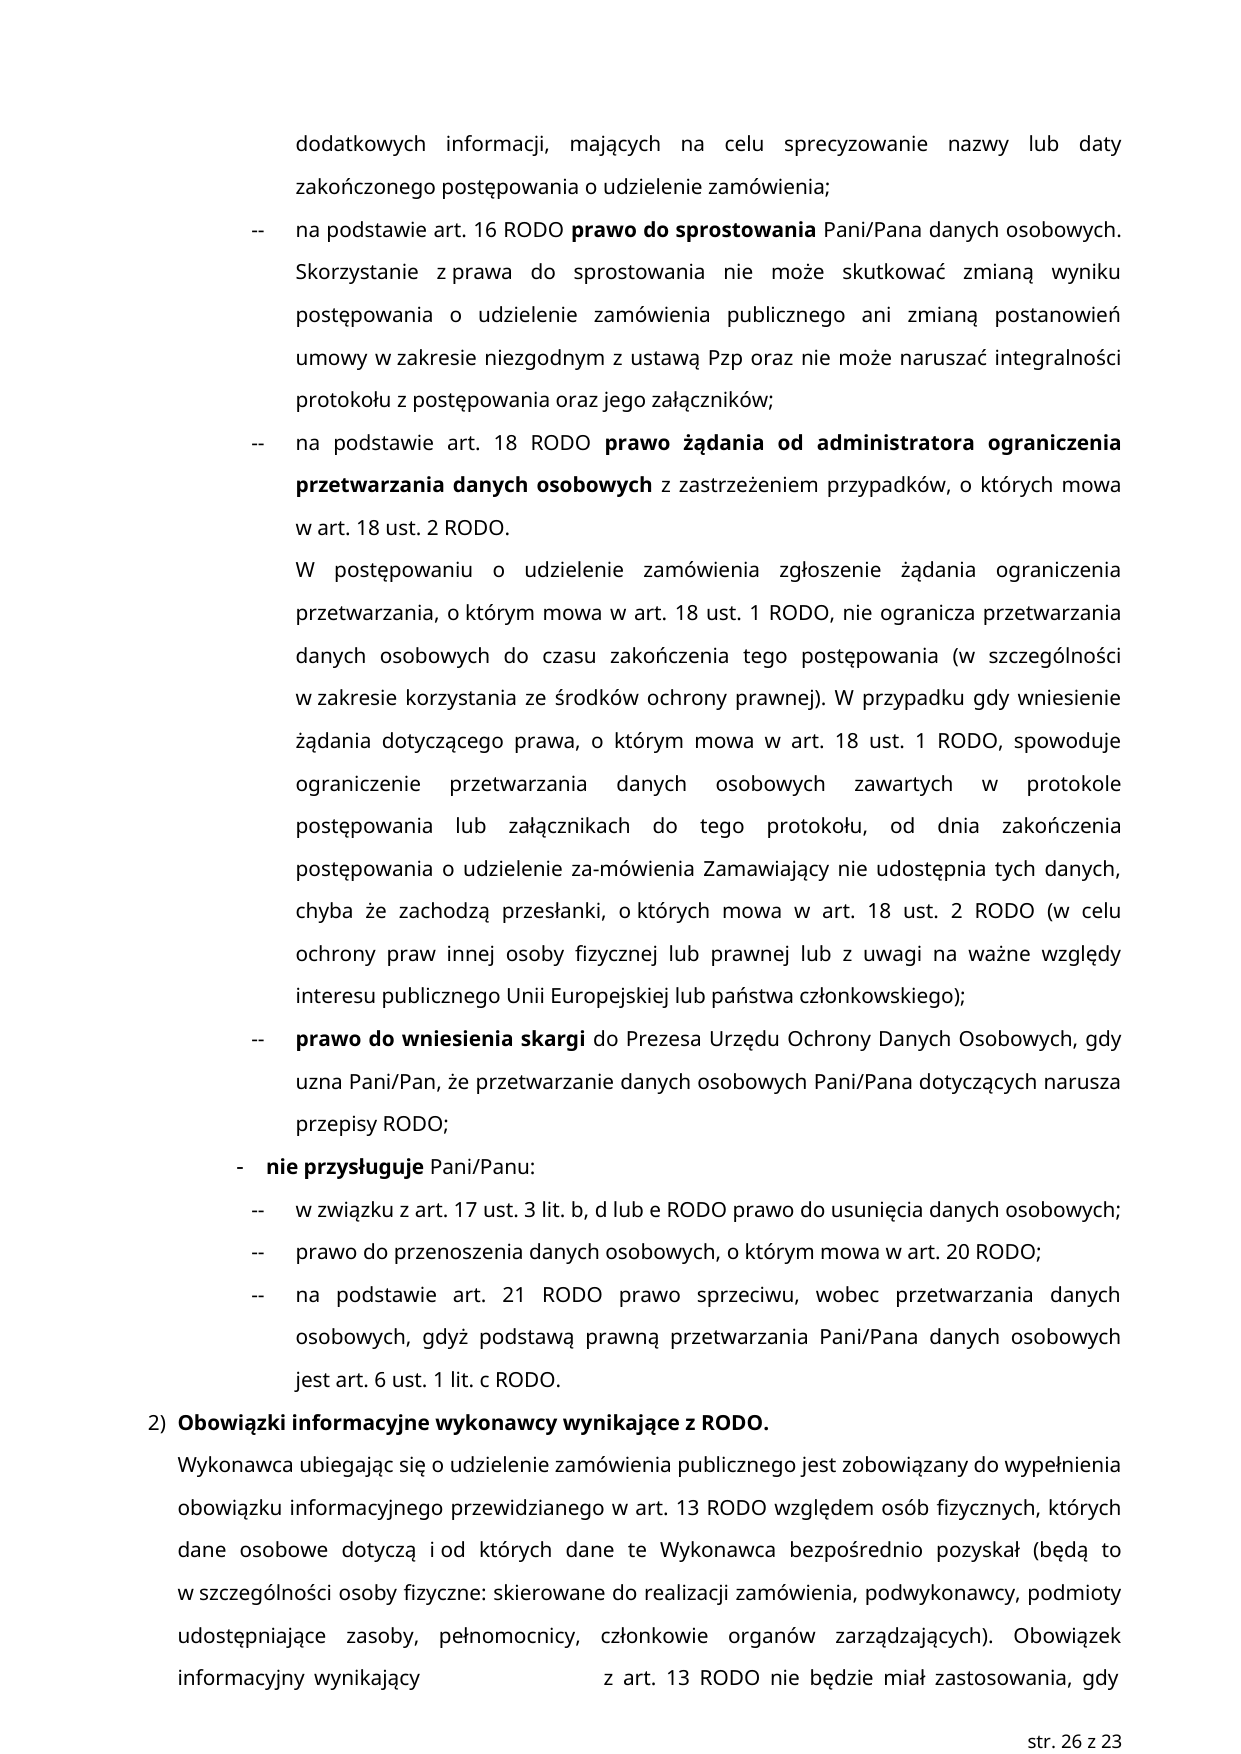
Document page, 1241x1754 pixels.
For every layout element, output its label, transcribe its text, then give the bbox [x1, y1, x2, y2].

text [177, 1450, 1122, 1692]
text -- w związku z art. 17 ust. 3 lit. b, d lub e RODO prawo do usunięcia danych osobowych; [251, 1195, 1122, 1223]
list -- na podstawie art. 16 RODO prawo do sprostowania Pani/Pana danych osobowych. Skorzystanie z prawa do sprostowania nie może skutkować zmianą wyniku postępowania o udzielenie zamówienia publicznego ani zmianą postanowień umowy w zakresie niezgodnym z ustawą Pzp oraz nie może naruszać integralności protokołu z postępowania oraz jego załączników; [251, 215, 1122, 414]
text W postępowaniu o udzielenie zamówienia zgłoszenie żądania ograniczenia przetwarzania, o którym mowa w art. 18 ust. 1 RODO, nie ogranicza przetwarzania danych osobowych do czasu zakończenia tego postępowania (w szczególności w zakresie korzystania ze środków ochrony prawnej). W przypadku gdy wniesienie żądania dotyczącego prawa, o którym mowa w art. 18 ust. 1 RODO, spowoduje ograniczenie przetwarzania danych osobowych zawartych w protokole postępowania lub załącznikach do tego protokołu, od dnia zakończenia postępowania o udzielenie za-mówienia Zamawiający nie udostępnia tych danych, chyba że zachodzą przesłanki, o których mowa w art. 18 ust. 2 RODO (w celu ochrony praw innej osoby fizycznej lub prawnej lub z uwagi na ważne względy interesu publicznego Unii Europejskiej lub państwa członkowskiego); [295, 556, 1122, 1010]
text -- prawo do przenoszenia danych osobowych, o którym mowa w art. 20 RODO; [251, 1237, 1122, 1266]
text -- na podstawie art. 18 RODO prawo żądania od administratora ograniczenia przetwarzania danych osobowych z zastrzeżeniem przypadków, o których mowa w art. 18 ust. 2 RODO. [251, 428, 1122, 541]
text -- na podstawie art. 21 RODO prawo sprzeciwu, wobec przetwarzania danych osobowych, gdyż podstawą prawną przetwarzania Pani/Pana danych osobowych jest art. 6 ust. 1 lit. c RODO. [251, 1280, 1122, 1393]
list nie przysługuje Pani/Panu: [236, 1152, 1122, 1181]
text -- prawo do wniesienia skargi do Prezesa Urzędu Ochrony Danych Osobowych, gdy uzna Pani/Pan, że przetwarzanie danych osobowych Pani/Pana dotyczących narusza przepisy RODO; [251, 1024, 1122, 1138]
subtitle Obowiązki informacyjne wykonawcy wynikające z RODO. [148, 1408, 1122, 1436]
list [295, 129, 1122, 201]
